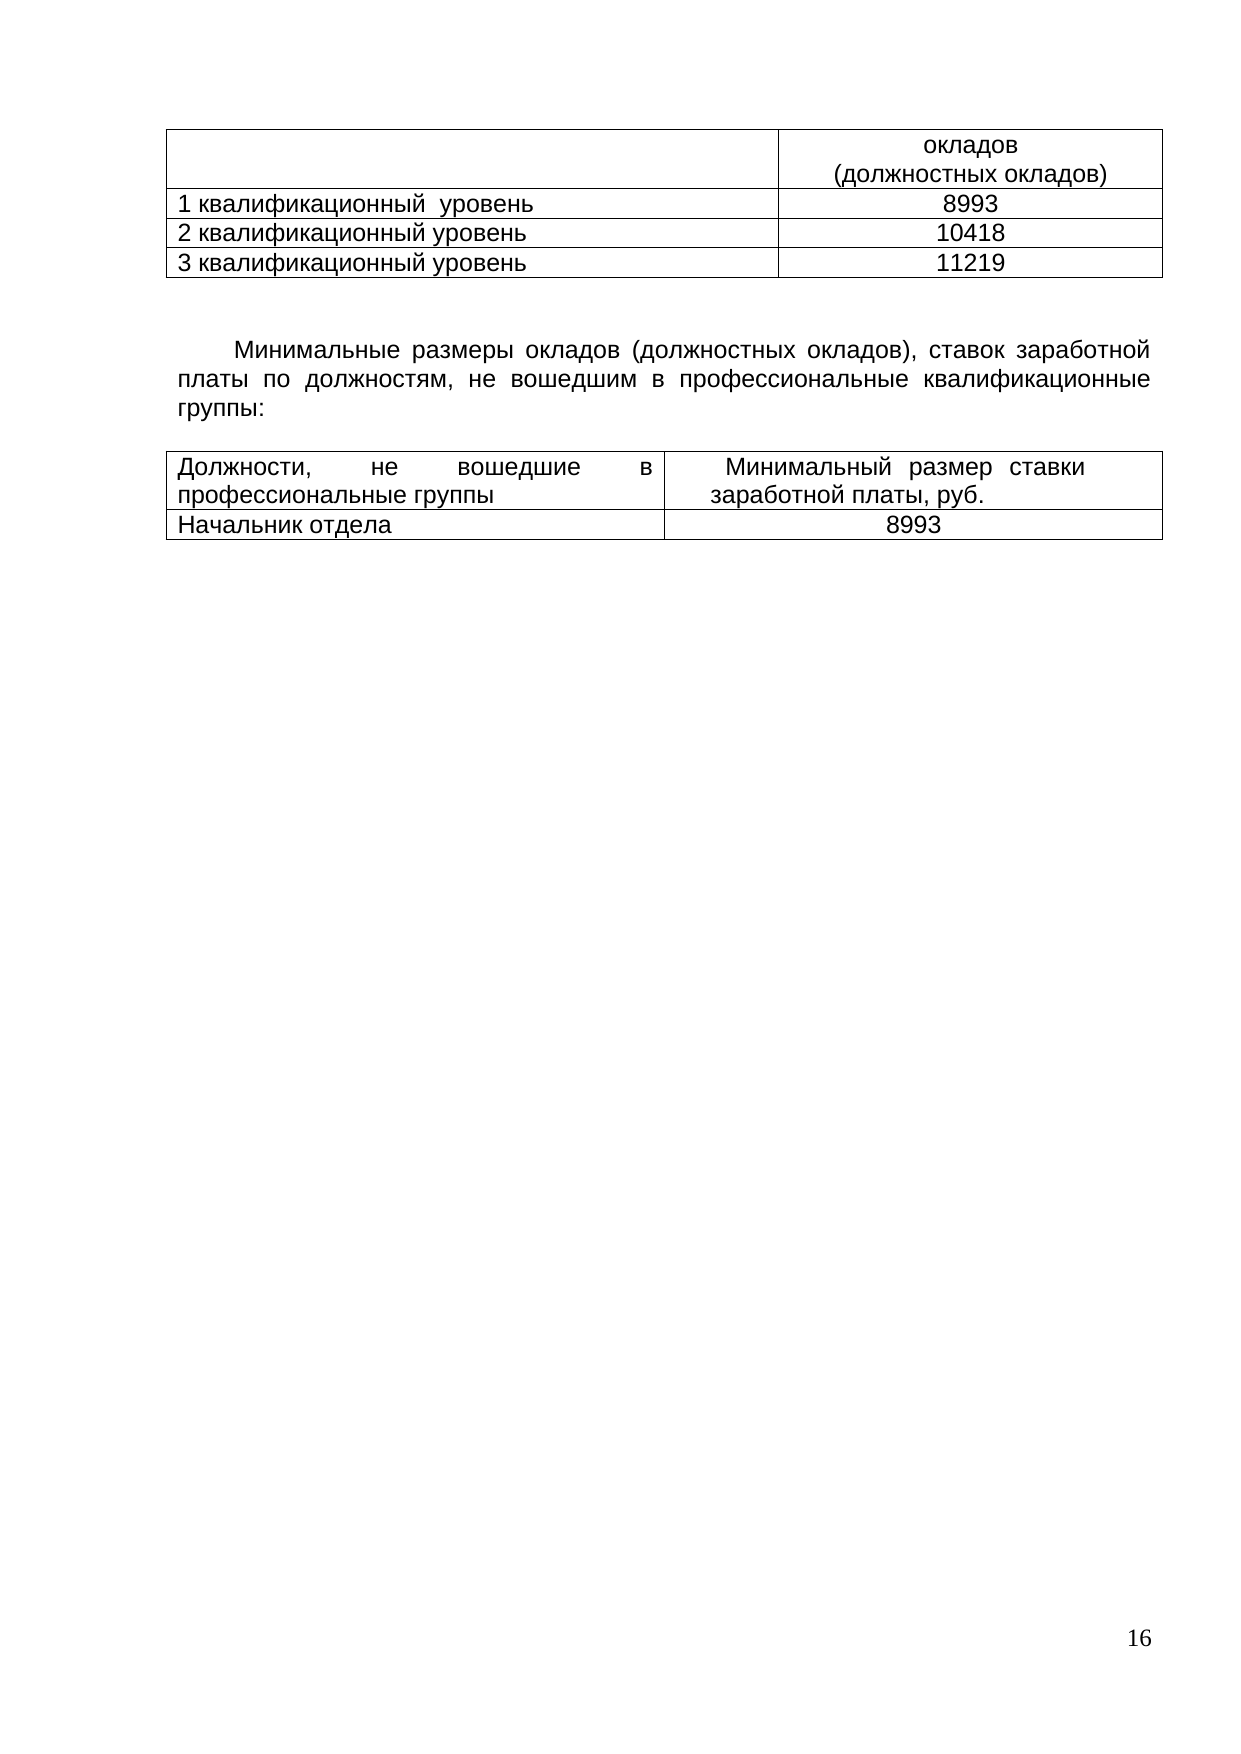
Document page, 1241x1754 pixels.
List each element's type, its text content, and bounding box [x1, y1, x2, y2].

text Минимальные размеры окладов (должностных окладов), ставок заработной платы по должностям, не вошедшим в профессиональные квалификационные группы: [177, 336, 1152, 422]
table_cell 8993 [665, 510, 1162, 539]
table_cell 3 квалификационный уровень [167, 248, 778, 277]
table_cell Начальник отдела [167, 510, 664, 539]
table_cell 1 квалификационный уровень [167, 189, 778, 217]
table_cell 8993 [779, 189, 1162, 217]
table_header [779, 130, 1162, 188]
table_cell 10418 [779, 219, 1162, 247]
table_cell 11219 [779, 248, 1162, 277]
table_cell 2 квалификационный уровень [167, 219, 778, 247]
table_header Минимальный размер ставки заработной платы, руб. [665, 452, 1162, 509]
table_header Должности, не вошедшие в профессиональные группы [167, 452, 664, 509]
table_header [167, 130, 778, 188]
